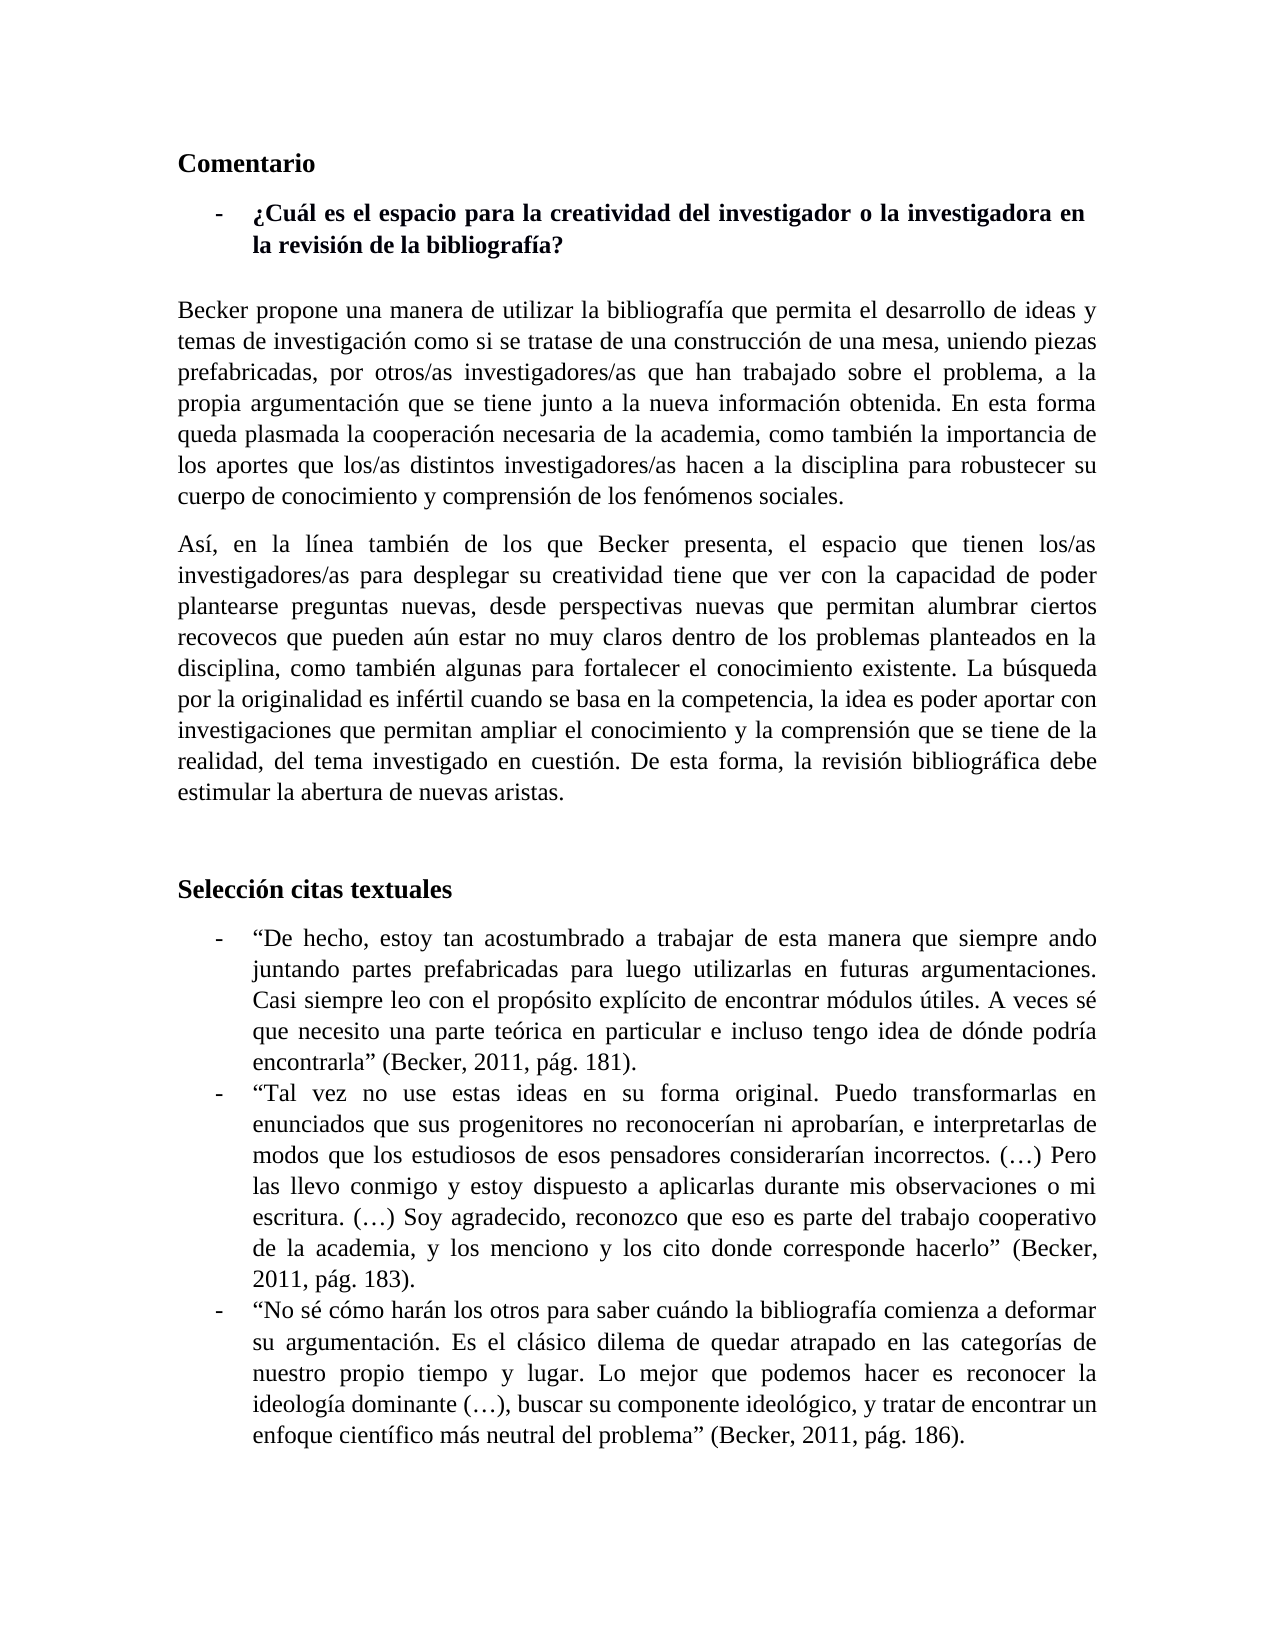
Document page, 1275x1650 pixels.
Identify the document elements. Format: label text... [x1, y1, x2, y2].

text Comentario [177, 148, 1098, 179]
text Selección citas textuales [177, 873, 1098, 904]
list “Tal vez no use estas ideas en su forma original. Puedo transformarlas en enunciados que sus progenitores no reconocerían ni aprobarían, e interpretarlas de modos que los estudiosos de esos pensadores considerarían incorrectos. (…) Pero las llevo conmigo y estoy dispuesto a aplicarlas durante mis observaciones o mi escritura. (…) Soy agradecido, reconozco que eso es parte del trabajo cooperativo de la academia, y los menciono y los cito donde corresponde hacerlo” . [215, 1078, 1098, 1293]
list “De hecho, estoy tan acostumbrado a trabajar de esta manera que siempre ando juntando partes prefabricadas para luego utilizarlas en futuras argumentaciones. Casi siempre leo con el propósito explícito de encontrar módulos útiles. A veces sé que necesito una parte teórica en particular e incluso tengo idea de dónde podría encontrarla” . [215, 923, 1098, 1076]
text Becker propone una manera de utilizar la bibliografía que permita el desarrollo de ideas y temas de investigación como si se tratase de una construcción de una mesa, uniendo piezas prefabricadas, por otros/as investigadores/as que han trabajado sobre el problema, a la propia argumentación que se tiene junto a la nueva información obtenida. En esta forma queda plasmada la cooperación necesaria de la academia, como también la importancia de los aportes que los/as distintos investigadores/as hacen a la disciplina para robustecer su cuerpo de conocimiento y comprensión de los fenómenos sociales. [177, 295, 1098, 510]
text Así, en la línea también de los que Becker presenta, el espacio que tienen los/as investigadores/as para desplegar su creatividad tiene que ver con la capacidad de poder plantearse preguntas nuevas, desde perspectivas nuevas que permitan alumbrar ciertos recovecos que pueden aún estar no muy claros dentro de los problemas planteados en la disciplina, como también algunas para fortalecer el conocimiento existente. La búsqueda por la originalidad es infértil cuando se basa en la competencia, la idea es poder aportar con investigaciones que permitan ampliar el conocimiento y la comprensión que se tiene de la realidad, del tema investigado en cuestión. De esta forma, la revisión bibliográfica debe estimular la abertura de nuevas aristas. [177, 529, 1098, 806]
list “No sé cómo harán los otros para saber cuándo la bibliografía comienza a deformar su argumentación. Es el clásico dilema de quedar atrapado en las categorías de nuestro propio tiempo y lugar. Lo mejor que podemos hacer es reconocer la ideología dominante (…), buscar su componente ideológico, y tratar de encontrar un enfoque científico más neutral del problema” . [215, 1296, 1098, 1448]
list ¿Cuál es el espacio para la creatividad del investigador o la investigadora en la revisión de la bibliografía? [215, 198, 1085, 259]
